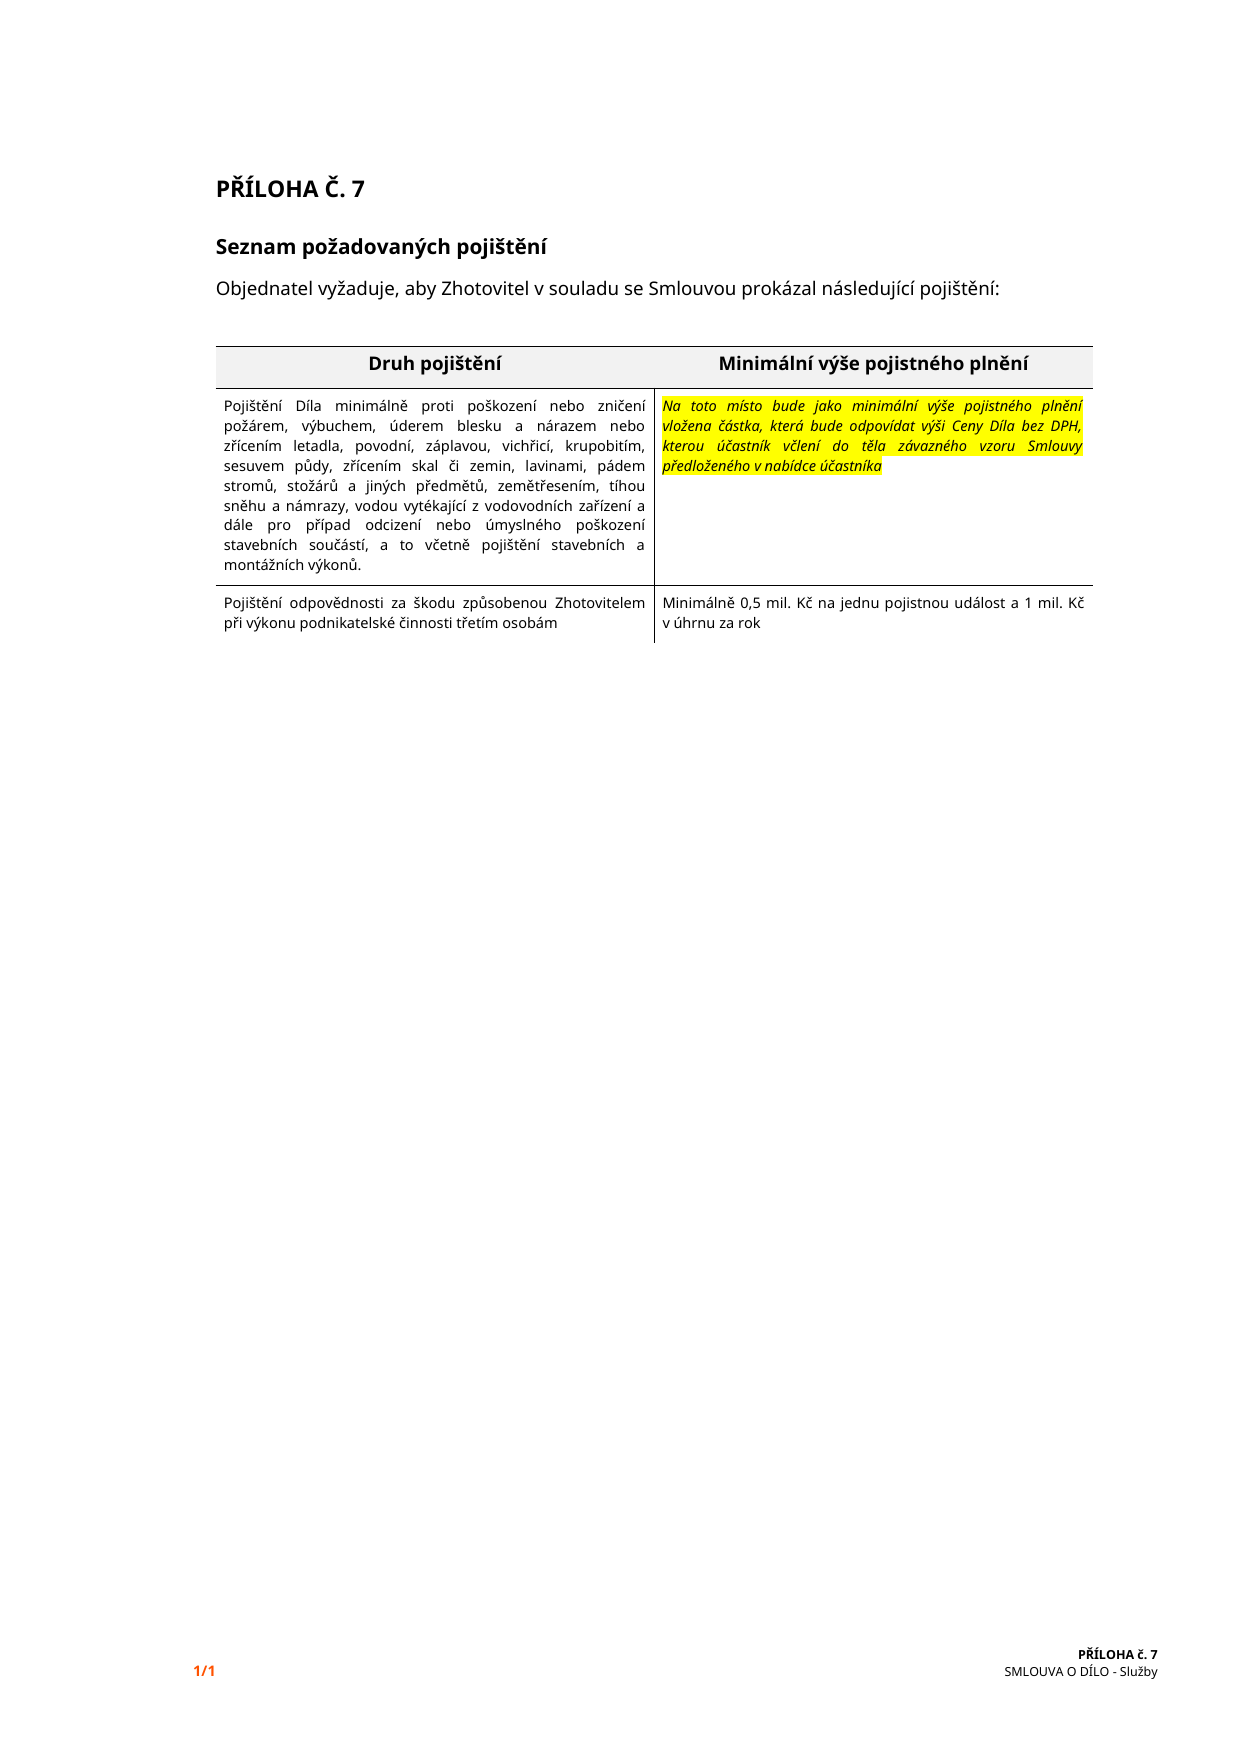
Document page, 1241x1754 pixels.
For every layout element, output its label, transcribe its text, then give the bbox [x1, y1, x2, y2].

table_cell Na toto místo bude jako minimální výše pojistného plnění vložena částka, která bude odpovídat výši Ceny Díla bez DPH, kterou účastník včlení do těla závazného vzoru Smlouvy předloženého v nabídce účastníka [655, 389, 1093, 585]
table_cell Pojištění Díla minimálně proti poškození nebo zničení požárem, výbuchem, úderem blesku a nárazem nebo zřícením letadla, povodní, záplavou, vichřicí, krupobitím, sesuvem půdy, zřícením skal či zemin, lavinami, pádem stromů, stožárů a jiných předmětů, zemětřesením, tíhou sněhu a námrazy, vodou vytékající z vodovodních zařízení a dále pro případ odcizení nebo úmyslného poškození stavebních součástí, a to včetně pojištění stavebních a montážních výkonů. [216, 389, 654, 585]
table_header Minimální výše pojistného plnění [654, 347, 1093, 388]
text Seznam požadovaných pojištění [216, 232, 1093, 260]
table_header Druh pojištění [216, 347, 654, 388]
text Příloha č. 7 [216, 172, 1093, 204]
table_cell Minimálně 0,5 mil. Kč na jednu pojistnou událost a 1 mil. Kč v úhrnu za rok [655, 586, 1093, 643]
table_cell Pojištění odpovědnosti za škodu způsobenou Zhotovitelem při výkonu podnikatelské činnosti třetím osobám [216, 586, 654, 643]
text Objednatel vyžaduje, aby Zhotovitel v souladu se Smlouvou prokázal následující pojištění: [216, 276, 1093, 301]
